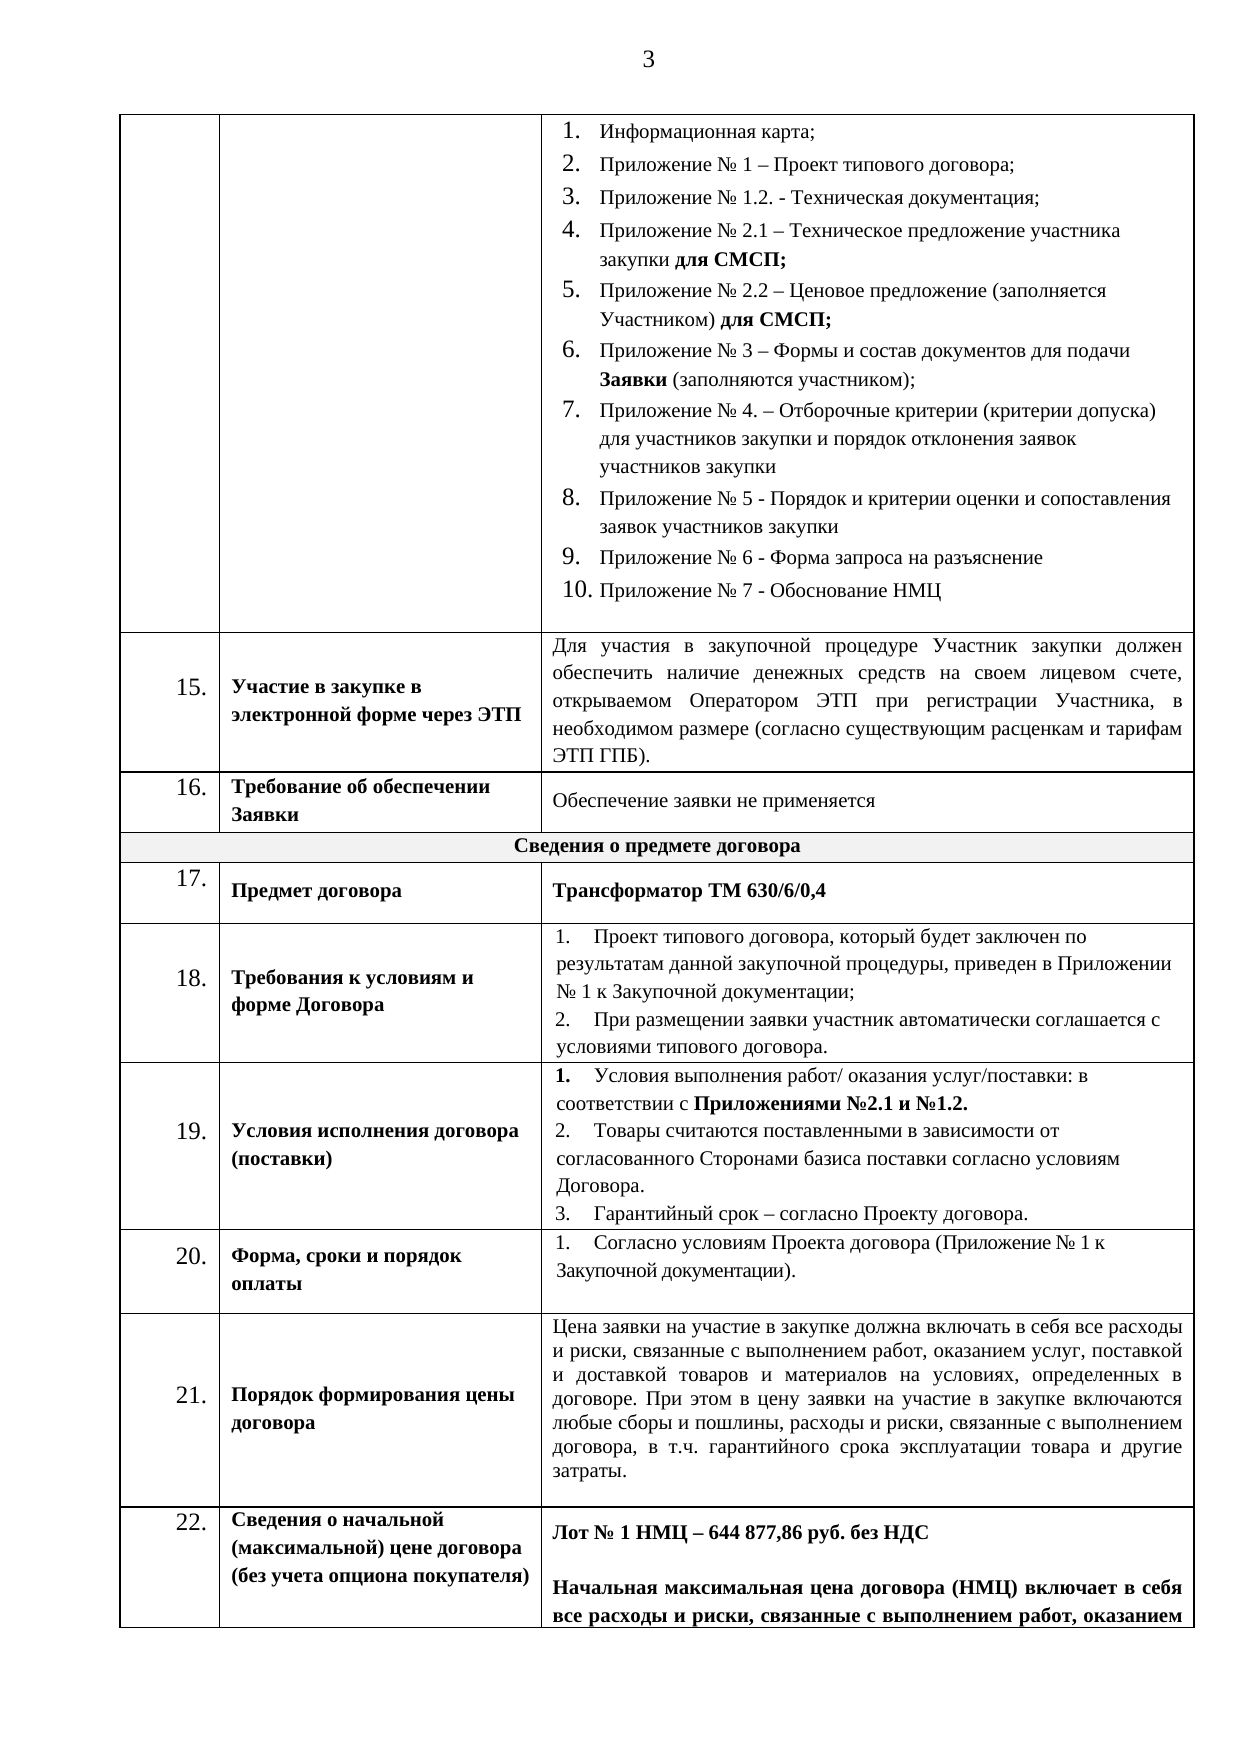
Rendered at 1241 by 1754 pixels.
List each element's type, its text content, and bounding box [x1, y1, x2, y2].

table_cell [220, 1508, 541, 1627]
table_cell Участие в закупке в электронной форме через ЭТП [220, 633, 541, 771]
table_cell Предмет договора [220, 863, 541, 923]
table_cell [121, 1063, 219, 1229]
table_cell [121, 924, 219, 1062]
table_cell Цена заявки на участие в закупке должна включать в себя все расходы и риски, связанные с выполнением работ, оказанием услуг, поставкой и доставкой товаров и материалов на условиях, определенных в договоре. При этом в цену заявки на участие в закупке включаются любые сборы и пошлины, расходы и риски, связанные с выполнением договора, в т.ч. гарантийного срока эксплуатации товара и другие затраты. [542, 1314, 1193, 1506]
table_cell Порядок формирования цены договора [220, 1314, 541, 1506]
table_cell Требование об обеспечении Заявки [220, 773, 541, 832]
table_cell [121, 115, 219, 632]
table_cell [121, 1508, 219, 1627]
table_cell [542, 1508, 1193, 1627]
table_cell [121, 1314, 219, 1506]
table_cell [121, 633, 219, 771]
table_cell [220, 115, 541, 632]
table_cell Согласно условиям Проекта договора (Приложение № 1 к Закупочной документации). [542, 1230, 1193, 1313]
table_cell Для участия в закупочной процедуре Участник закупки должен обеспечить наличие денежных средств на своем лицевом счете, открываемом Оператором ЭТП при регистрации Участника, в необходимом размере (согласно существующим расценкам и тарифам ЭТП ГПБ). [542, 633, 1193, 771]
table_cell [121, 773, 219, 832]
table_cell [121, 863, 219, 923]
table_cell [121, 1230, 219, 1313]
table_cell Сведения о предмете договора [121, 833, 1193, 862]
table_cell Условия выполнения работ/ оказания услуг/поставки: в соответствии с Приложениями №2.1 и №1.2. Товары считаются поставленными в зависимости от согласованного Сторонами базиса поставки согласно условиям Договора. Гарантийный срок – согласно Проекту договора. [542, 1063, 1193, 1229]
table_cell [542, 115, 1193, 632]
table_cell Трансформатор ТМ 630/6/0,4 [542, 863, 1193, 923]
table_cell Форма, сроки и порядок оплаты [220, 1230, 541, 1313]
table_cell Условия исполнения договора (поставки) [220, 1063, 541, 1229]
table_cell Требования к условиям и форме Договора [220, 924, 541, 1062]
table_cell Проект типового договора, который будет заключен по результатам данной закупочной процедуры, приведен в Приложении № 1 к Закупочной документации; При размещении заявки участник автоматически соглашается с условиями типового договора. [542, 924, 1193, 1062]
table_cell Обеспечение заявки не применяется [542, 773, 1193, 832]
